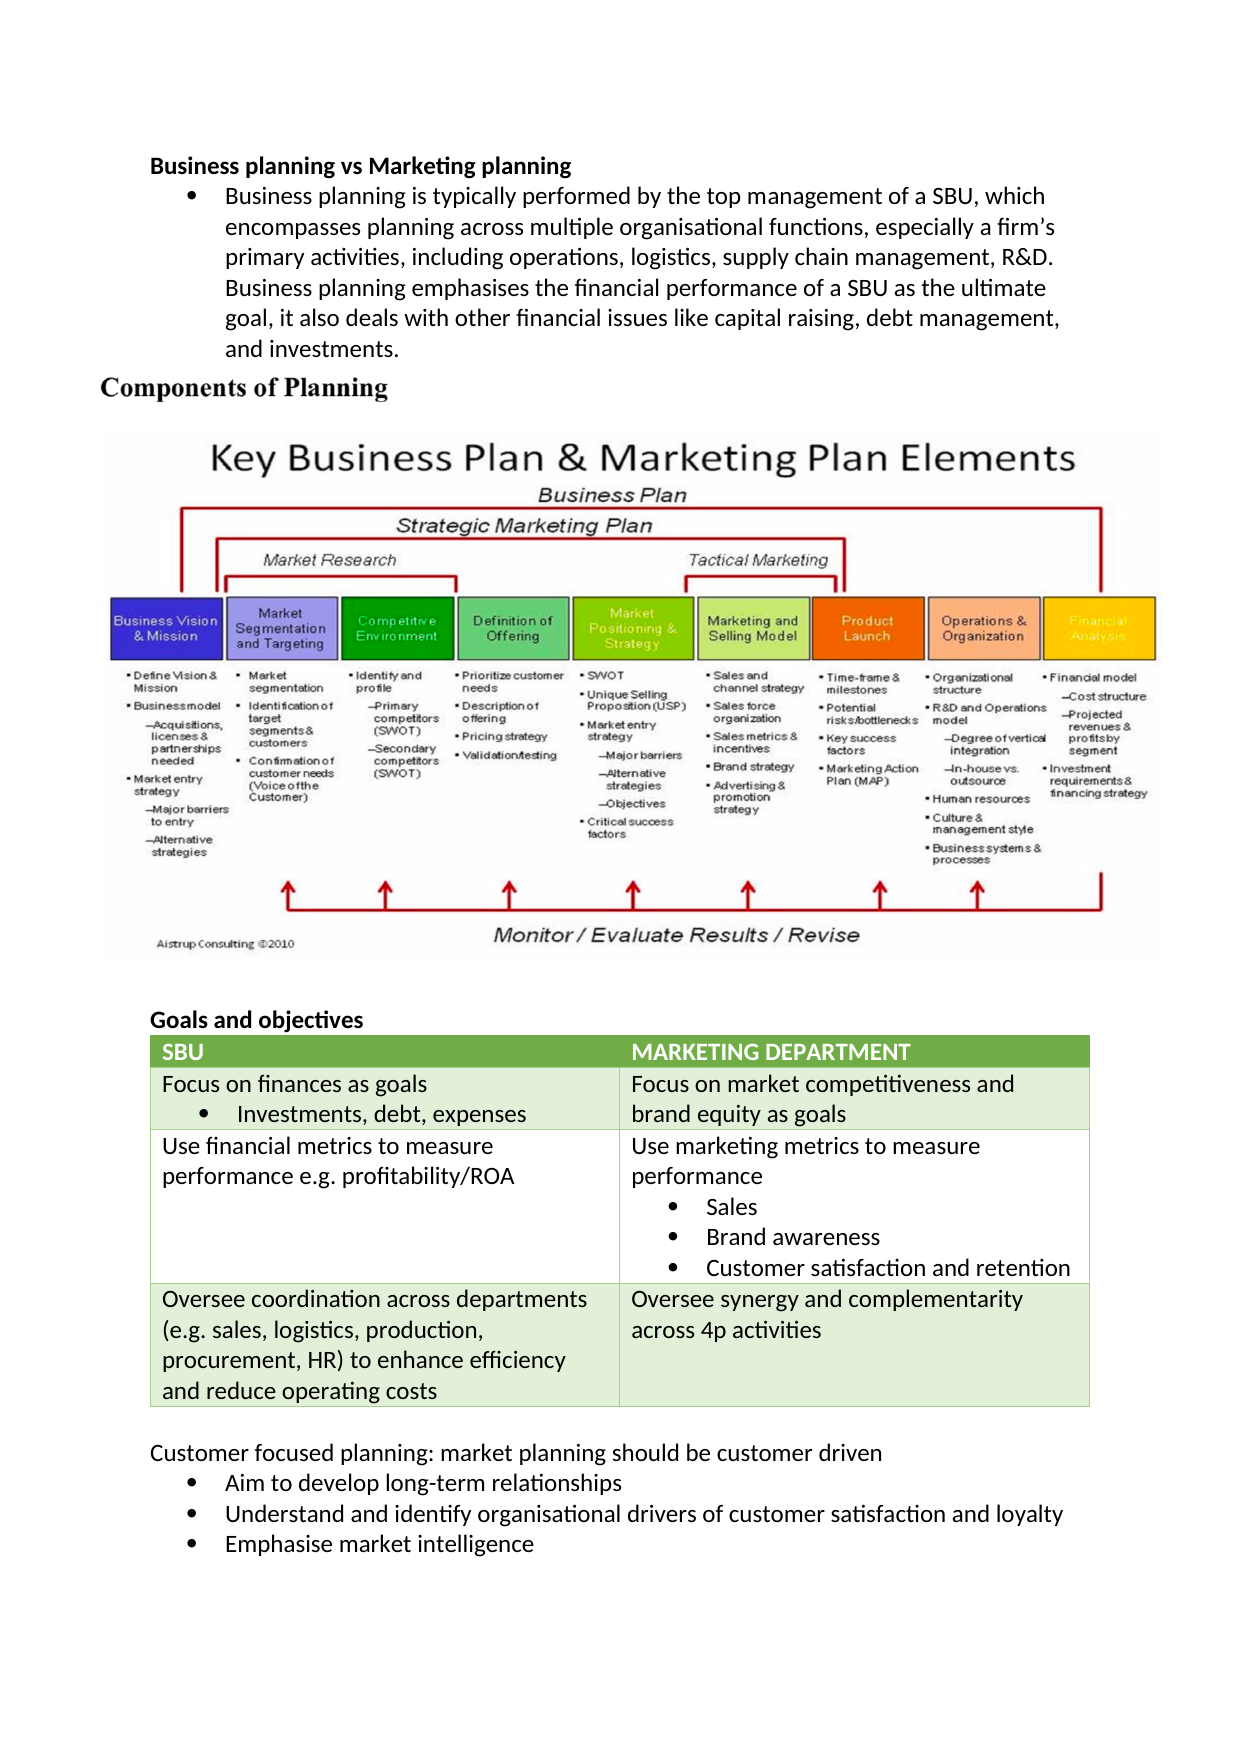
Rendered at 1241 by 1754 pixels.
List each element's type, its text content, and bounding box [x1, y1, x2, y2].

text Goals and objectives [150, 1004, 1090, 1035]
list Aim to develop long-term relationships [187, 1468, 1090, 1498]
list Understand and identify organisational drivers of customer satisfaction and loyalty [187, 1498, 1090, 1529]
table_cell Focus on finances as goals Investments, debt, expenses [151, 1068, 619, 1129]
text Business planning vs Marketing planning [150, 150, 1090, 181]
table_cell Oversee coordination across departments (e.g. sales, logistics, production, procurement, HR) to enhance efficiency and reduce operating costs [151, 1284, 619, 1406]
table_cell Oversee synergy and complementarity across 4p activities [620, 1284, 1089, 1406]
table_cell Focus on market competitiveness and brand equity as goals [620, 1068, 1089, 1129]
table_header MARKETING DEPARTMENT [620, 1036, 1089, 1067]
table_cell Use marketing metrics to measure performance Sales Brand awareness Customer satisfaction and retention [620, 1130, 1089, 1282]
list Business planning is typically performed by the top management of a SBU, which encompasses planning across multiple organisational functions, especially a firm’s primary activities, including operations, logistics, supply chain management, R&D. Business planning emphasises the financial performance of a SBU as the ultimate goal, it also deals with other financial issues like capital raising, debt management, and investments. [187, 181, 1090, 363]
list Emphasise market intelligence [187, 1529, 1090, 1559]
table_cell Use financial metrics to measure performance e.g. profitability/ROA [151, 1130, 619, 1282]
table_header SBU [151, 1036, 619, 1067]
text Customer focused planning: market planning should be customer driven [150, 1437, 1090, 1468]
picture [76, 363, 1176, 967]
